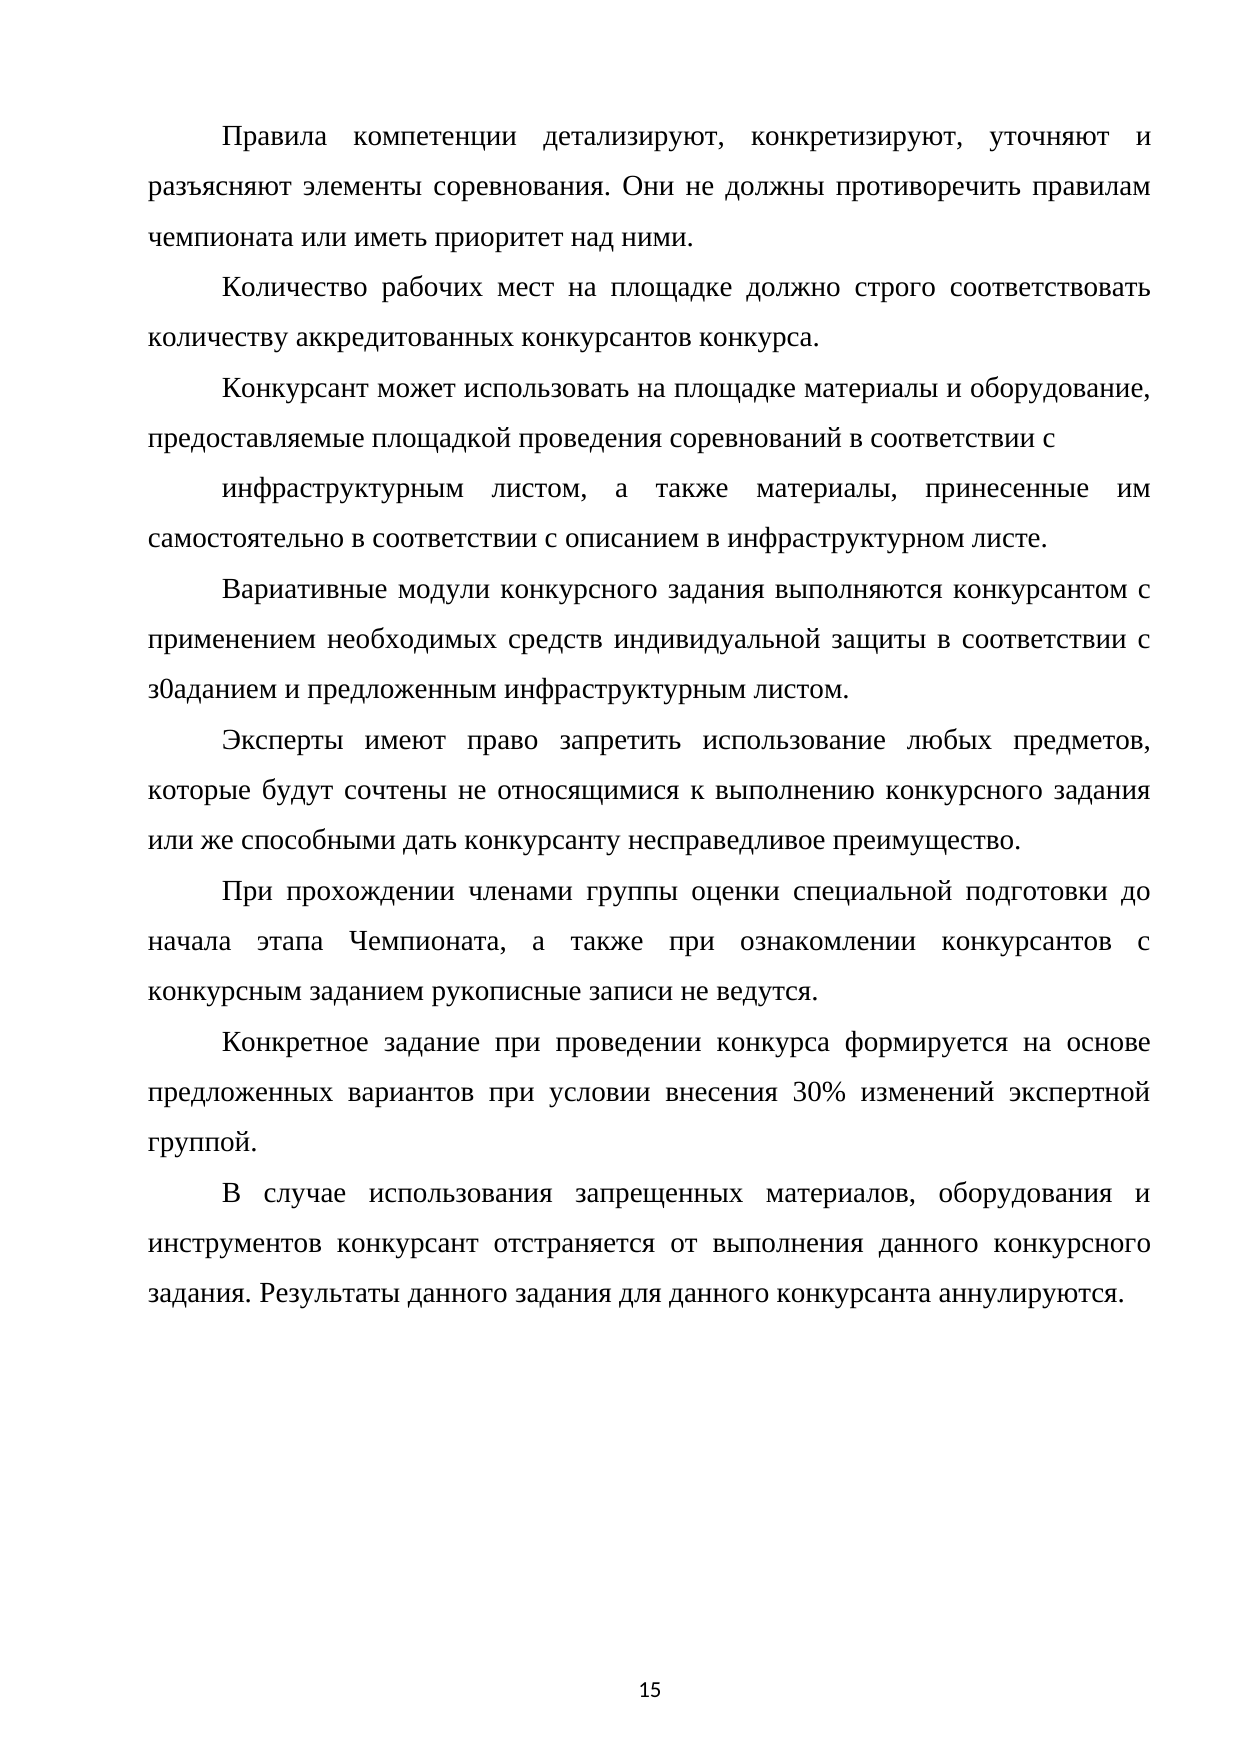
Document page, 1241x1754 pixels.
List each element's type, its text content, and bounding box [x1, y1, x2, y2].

text Вариативные модули конкурсного задания выполняются конкурсантом с применением необходимых средств индивидуальной защиты в соответствии с з0аданием и предложенным инфраструктурным листом. [148, 571, 1152, 705]
text В случае использования запрещенных материалов, оборудования и инструментов конкурсант отстраняется от выполнения данного конкурсного задания. Результаты данного задания для данного конкурсанта аннулируются. [148, 1175, 1152, 1309]
text Эксперты имеют право запретить использование любых предметов, которые будут сочтены не относящимися к выполнению конкурсного задания или же способными дать конкурсанту несправедливое преимущество. [148, 722, 1152, 856]
text Конкретное задание при проведении конкурса формируется на основе предложенных вариантов при условии внесения 30% изменений экспертной группой. [148, 1024, 1152, 1158]
text инфраструктурным листом, а также материалы, принесенные им самостоятельно в соответствии с описанием в инфраструктурном листе. [148, 470, 1152, 554]
text Количество рабочих мест на площадке должно строго соответствовать количеству аккредитованных конкурсантов конкурса. [148, 269, 1152, 353]
text При прохождении членами группы оценки специальной подготовки до начала этапа Чемпионата, а также при ознакомлении конкурсантов с конкурсным заданием рукописные записи не ведутся. [148, 873, 1152, 1007]
text Правила компетенции детализируют, конкретизируют, уточняют и разъясняют элементы соревнования. Они не должны противоречить правилам чемпионата или иметь приоритет над ними. [148, 118, 1152, 252]
text Конкурсант может использовать на площадке материалы и оборудование, предоставляемые площадкой проведения соревнований в соответствии с [148, 370, 1152, 453]
